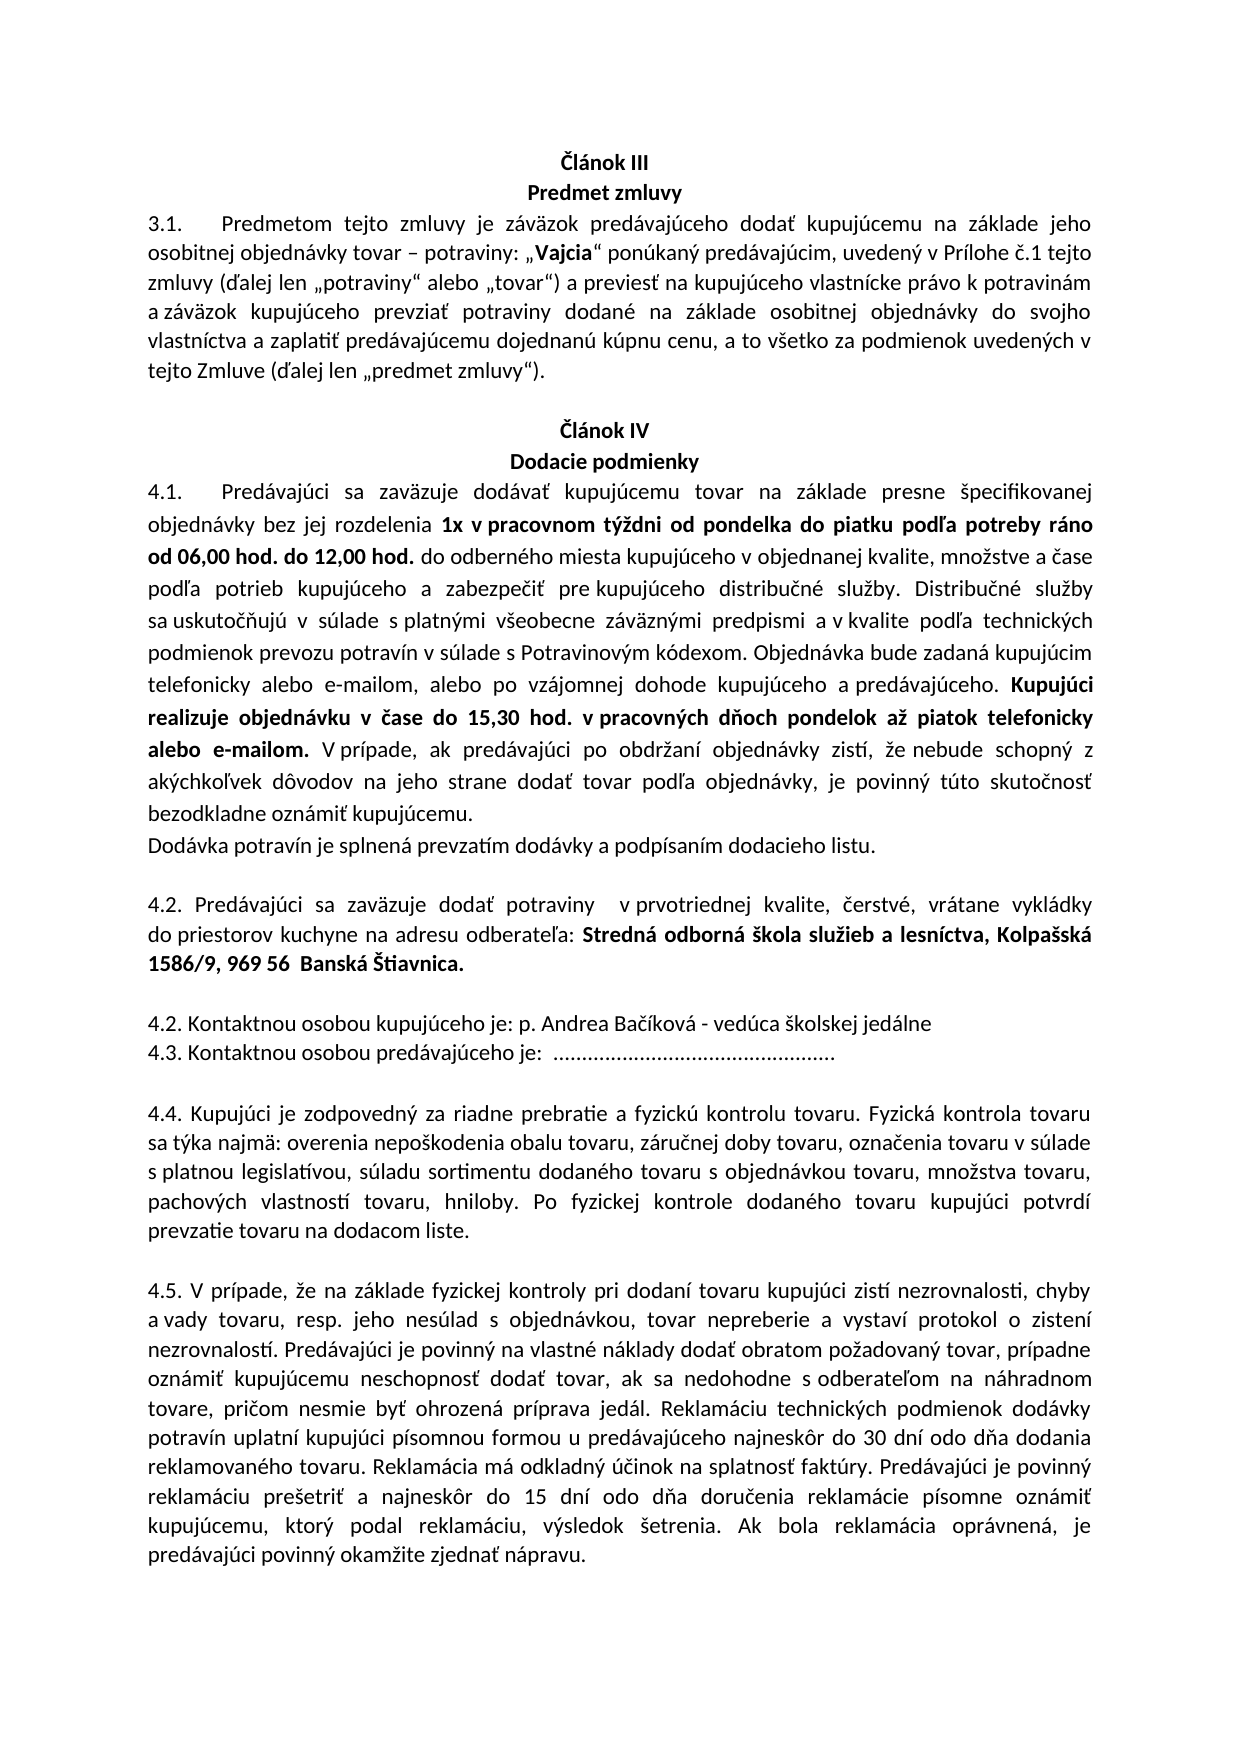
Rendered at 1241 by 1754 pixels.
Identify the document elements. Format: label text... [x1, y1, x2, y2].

list 4.2. Predávajúci sa zaväzuje dodať potraviny v prvotriednej kvalite, čerstvé, vrátane vykládky do priestorov kuchyne na adresu odberateľa: Stredná odborná škola služieb a lesníctva, Kolpašská 1586/9, 969 56 Banská Štiavnica. [148, 890, 1093, 977]
list Predávajúci sa zaväzuje dodávať kupujúcemu tovar na základe presne špecifikovanej objednávky bez jej rozdelenia 1x v pracovnom týždni od pondelka do piatku podľa potreby ráno od 06,00 hod. do 12,00 hod. do odberného miesta kupujúceho v objednanej kvalite, množstve a čase podľa potrieb kupujúceho a zabezpečiť pre kupujúceho distribučné služby. Distribučné služby sa uskutočňujú v súlade s platnými všeobecne záväznými predpismi a v kvalite podľa technických podmienok prevozu potravín v súlade s Potravinovým kódexom. Objednávka bude zadaná kupujúcim telefonicky alebo e-mailom, alebo po vzájomnej dohode kupujúceho a predávajúceho. Kupujúci realizuje objednávku v čase do 15,30 hod. v pracovných dňoch pondelok až piatok telefonicky alebo e-mailom. V prípade, ak predávajúci po obdržaní objednávky zistí, že nebude schopný z akýchkoľvek dôvodov na jeho strane dodať tovar podľa objednávky, je povinný túto skutočnosť bezodkladne oznámiť kupujúcemu. [148, 477, 1094, 827]
list 4.2. Kontaktnou osobou kupujúceho je: p. Andrea Bačíková - vedúca školskej jedálne [148, 1009, 1093, 1037]
list Dodávka potravín je splnená prevzatím dodávky a podpísaním dodacieho listu. [148, 832, 1093, 859]
list Predmet zmluvy [147, 178, 1063, 206]
list 4.3. Kontaktnou osobou predávajúceho je: ................................................. [148, 1038, 1093, 1067]
list Predmetom tejto zmluvy je záväzok predávajúceho dodať kupujúcemu na základe jeho osobitnej objednávky tovar – potraviny: „Vajcia“ ponúkaný predávajúcim, uvedený v Prílohe č.1 tejto zmluvy (ďalej len „potraviny“ alebo „tovar“) a previesť na kupujúceho vlastnícke právo k potravinám a záväzok kupujúceho prevziať potraviny dodané na základe osobitnej objednávky do svojho vlastníctva a zaplatiť predávajúcemu dojednanú kúpnu cenu, a to všetko za podmienok uvedených v tejto Zmluve (ďalej len „predmet zmluvy“). [148, 209, 1093, 384]
list Článok III [147, 148, 1063, 176]
list 4.5. V prípade, že na základe fyzickej kontroly pri dodaní tovaru kupujúci zistí nezrovnalosti, chyby a vady tovaru, resp. jeho nesúlad s objednávkou, tovar nepreberie a vystaví protokol o zistení nezrovnalostí. Predávajúci je povinný na vlastné náklady dodať obratom požadovaný tovar, prípadne oznámiť kupujúcemu neschopnosť dodať tovar, ak sa nedohodne s odberateľom na náhradnom tovare, pričom nesmie byť ohrozená príprava jedál. Reklamáciu technických podmienok dodávky potravín uplatní kupujúci písomnou formou u predávajúceho najneskôr do 30 dní odo dňa dodania reklamovaného tovaru. Reklamácia má odkladný účinok na splatnosť faktúry. Predávajúci je povinný reklamáciu prešetriť a najneskôr do 15 dní odo dňa doručenia reklamácie písomne oznámiť kupujúcemu, ktorý podal reklamáciu, výsledok šetrenia. Ak bola reklamácia oprávnená, je predávajúci povinný okamžite zjednať nápravu. [148, 1276, 1093, 1569]
list Dodacie podmienky [147, 447, 1063, 475]
list Článok IV [147, 416, 1063, 444]
list 4.4. Kupujúci je zodpovedný za riadne prebratie a fyzickú kontrolu tovaru. Fyzická kontrola tovaru sa týka najmä: overenia nepoškodenia obalu tovaru, záručnej doby tovaru, označenia tovaru v súlade s platnou legislatívou, súladu sortimentu dodaného tovaru s objednávkou tovaru, množstva tovaru, pachových vlastností tovaru, hniloby. Po fyzickej kontrole dodaného tovaru kupujúci potvrdí prevzatie tovaru na dodacom liste. [148, 1099, 1093, 1244]
